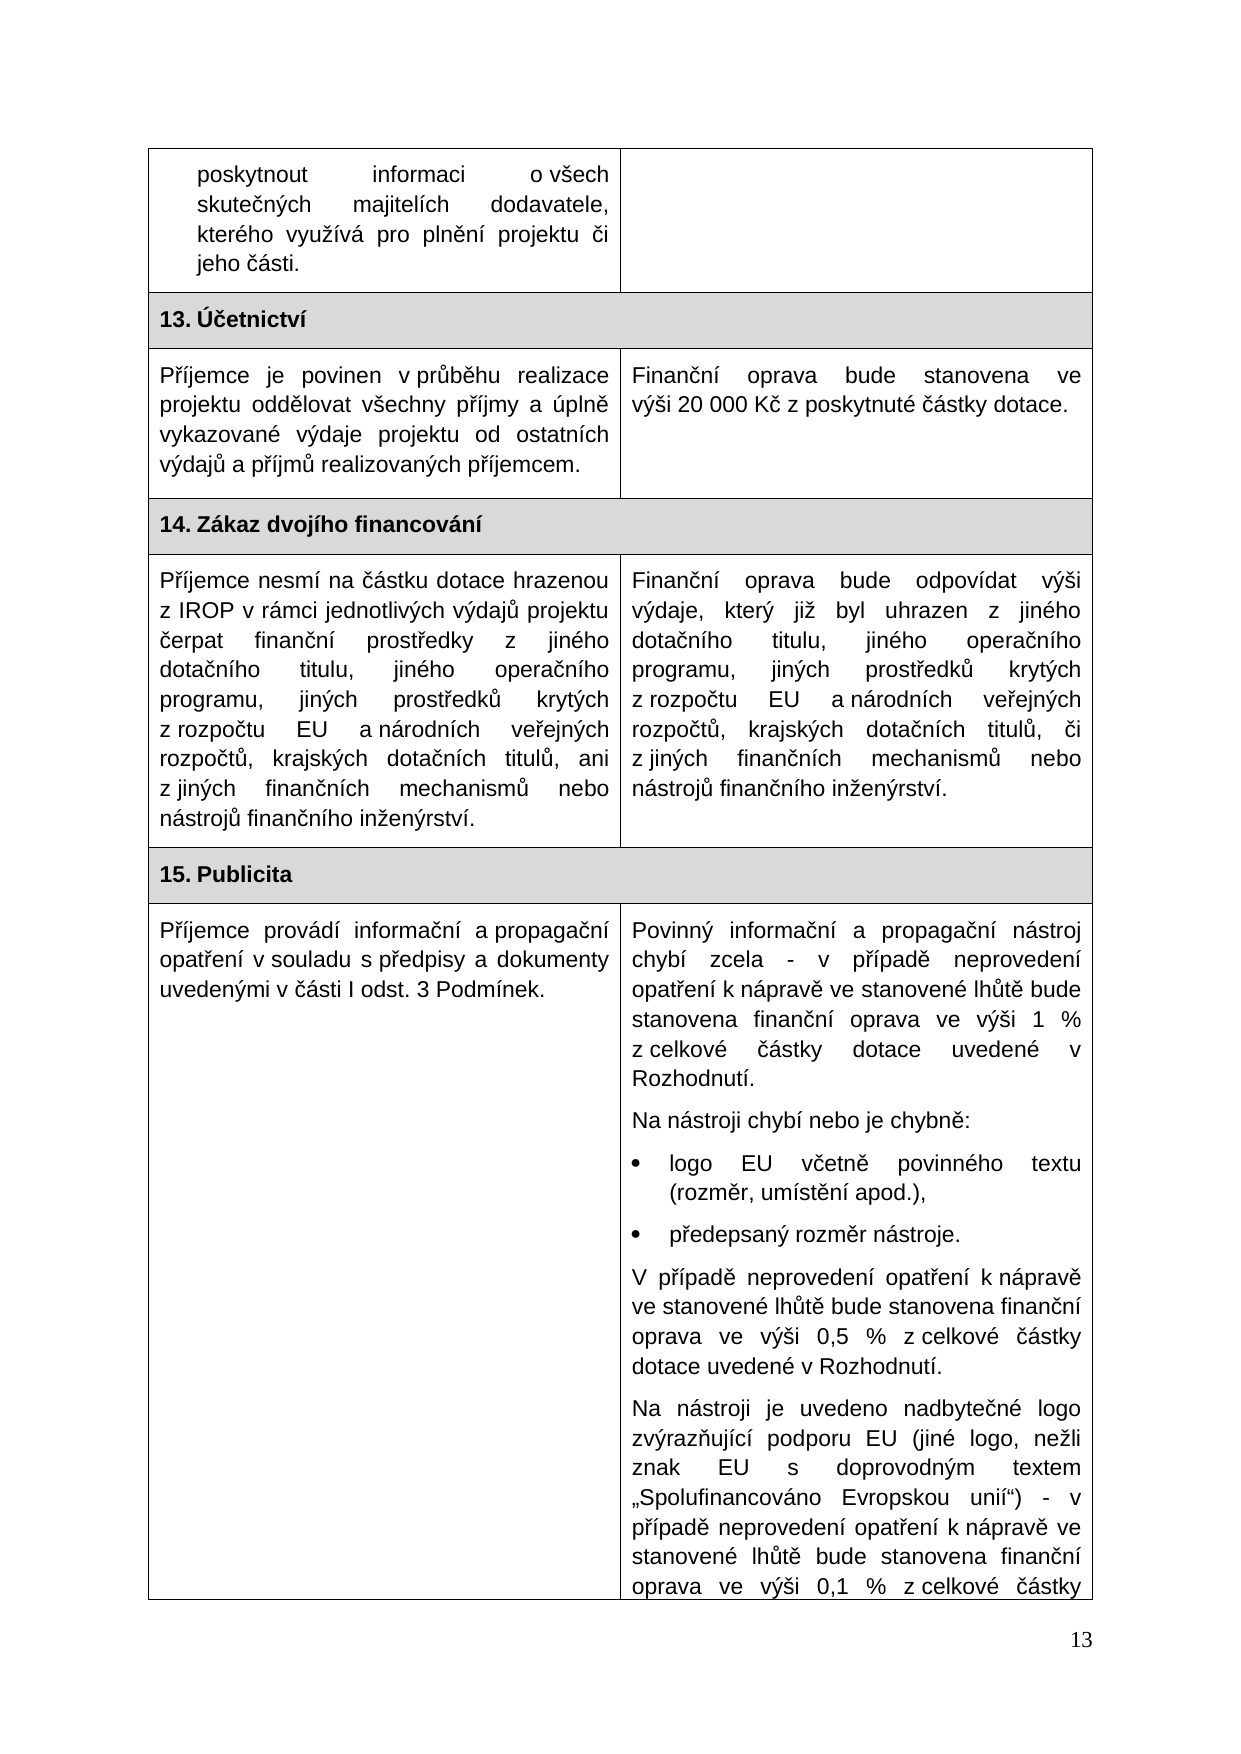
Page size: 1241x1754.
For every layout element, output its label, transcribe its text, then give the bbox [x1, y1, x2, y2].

table_cell Účetnictví [149, 293, 1092, 348]
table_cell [149, 149, 620, 292]
table_cell Zákaz dvojího financování [149, 499, 1092, 554]
table_cell Příjemce nesmí na částku dotace hrazenou z IROP v rámci jednotlivých výdajů projektu čerpat finanční prostředky z jiného dotačního titulu, jiného operačního programu, jiných prostředků krytých z rozpočtu EU a národních veřejných rozpočtů, krajských dotačních titulů, ani z jiných finančních mechanismů nebo nástrojů finančního inženýrství. [149, 555, 620, 847]
table_cell Příjemce je povinen v průběhu realizace projektu oddělovat všechny příjmy a úplně vykazované výdaje projektu od ostatních výdajů a příjmů realizovaných příjemcem. [149, 349, 620, 498]
table_cell Finanční oprava bude stanovena ve výši 20 000 Kč z poskytnuté částky dotace. [621, 349, 1092, 498]
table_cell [149, 904, 620, 1599]
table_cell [621, 904, 1092, 1599]
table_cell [621, 149, 1092, 292]
table_cell Publicita [149, 848, 1092, 903]
table_cell Finanční oprava bude odpovídat výši výdaje, který již byl uhrazen z jiného dotačního titulu, jiného operačního programu, jiných prostředků krytých z rozpočtu EU a národních veřejných rozpočtů, krajských dotačních titulů, či z jiných finančních mechanismů nebo nástrojů finančního inženýrství. [621, 555, 1092, 847]
